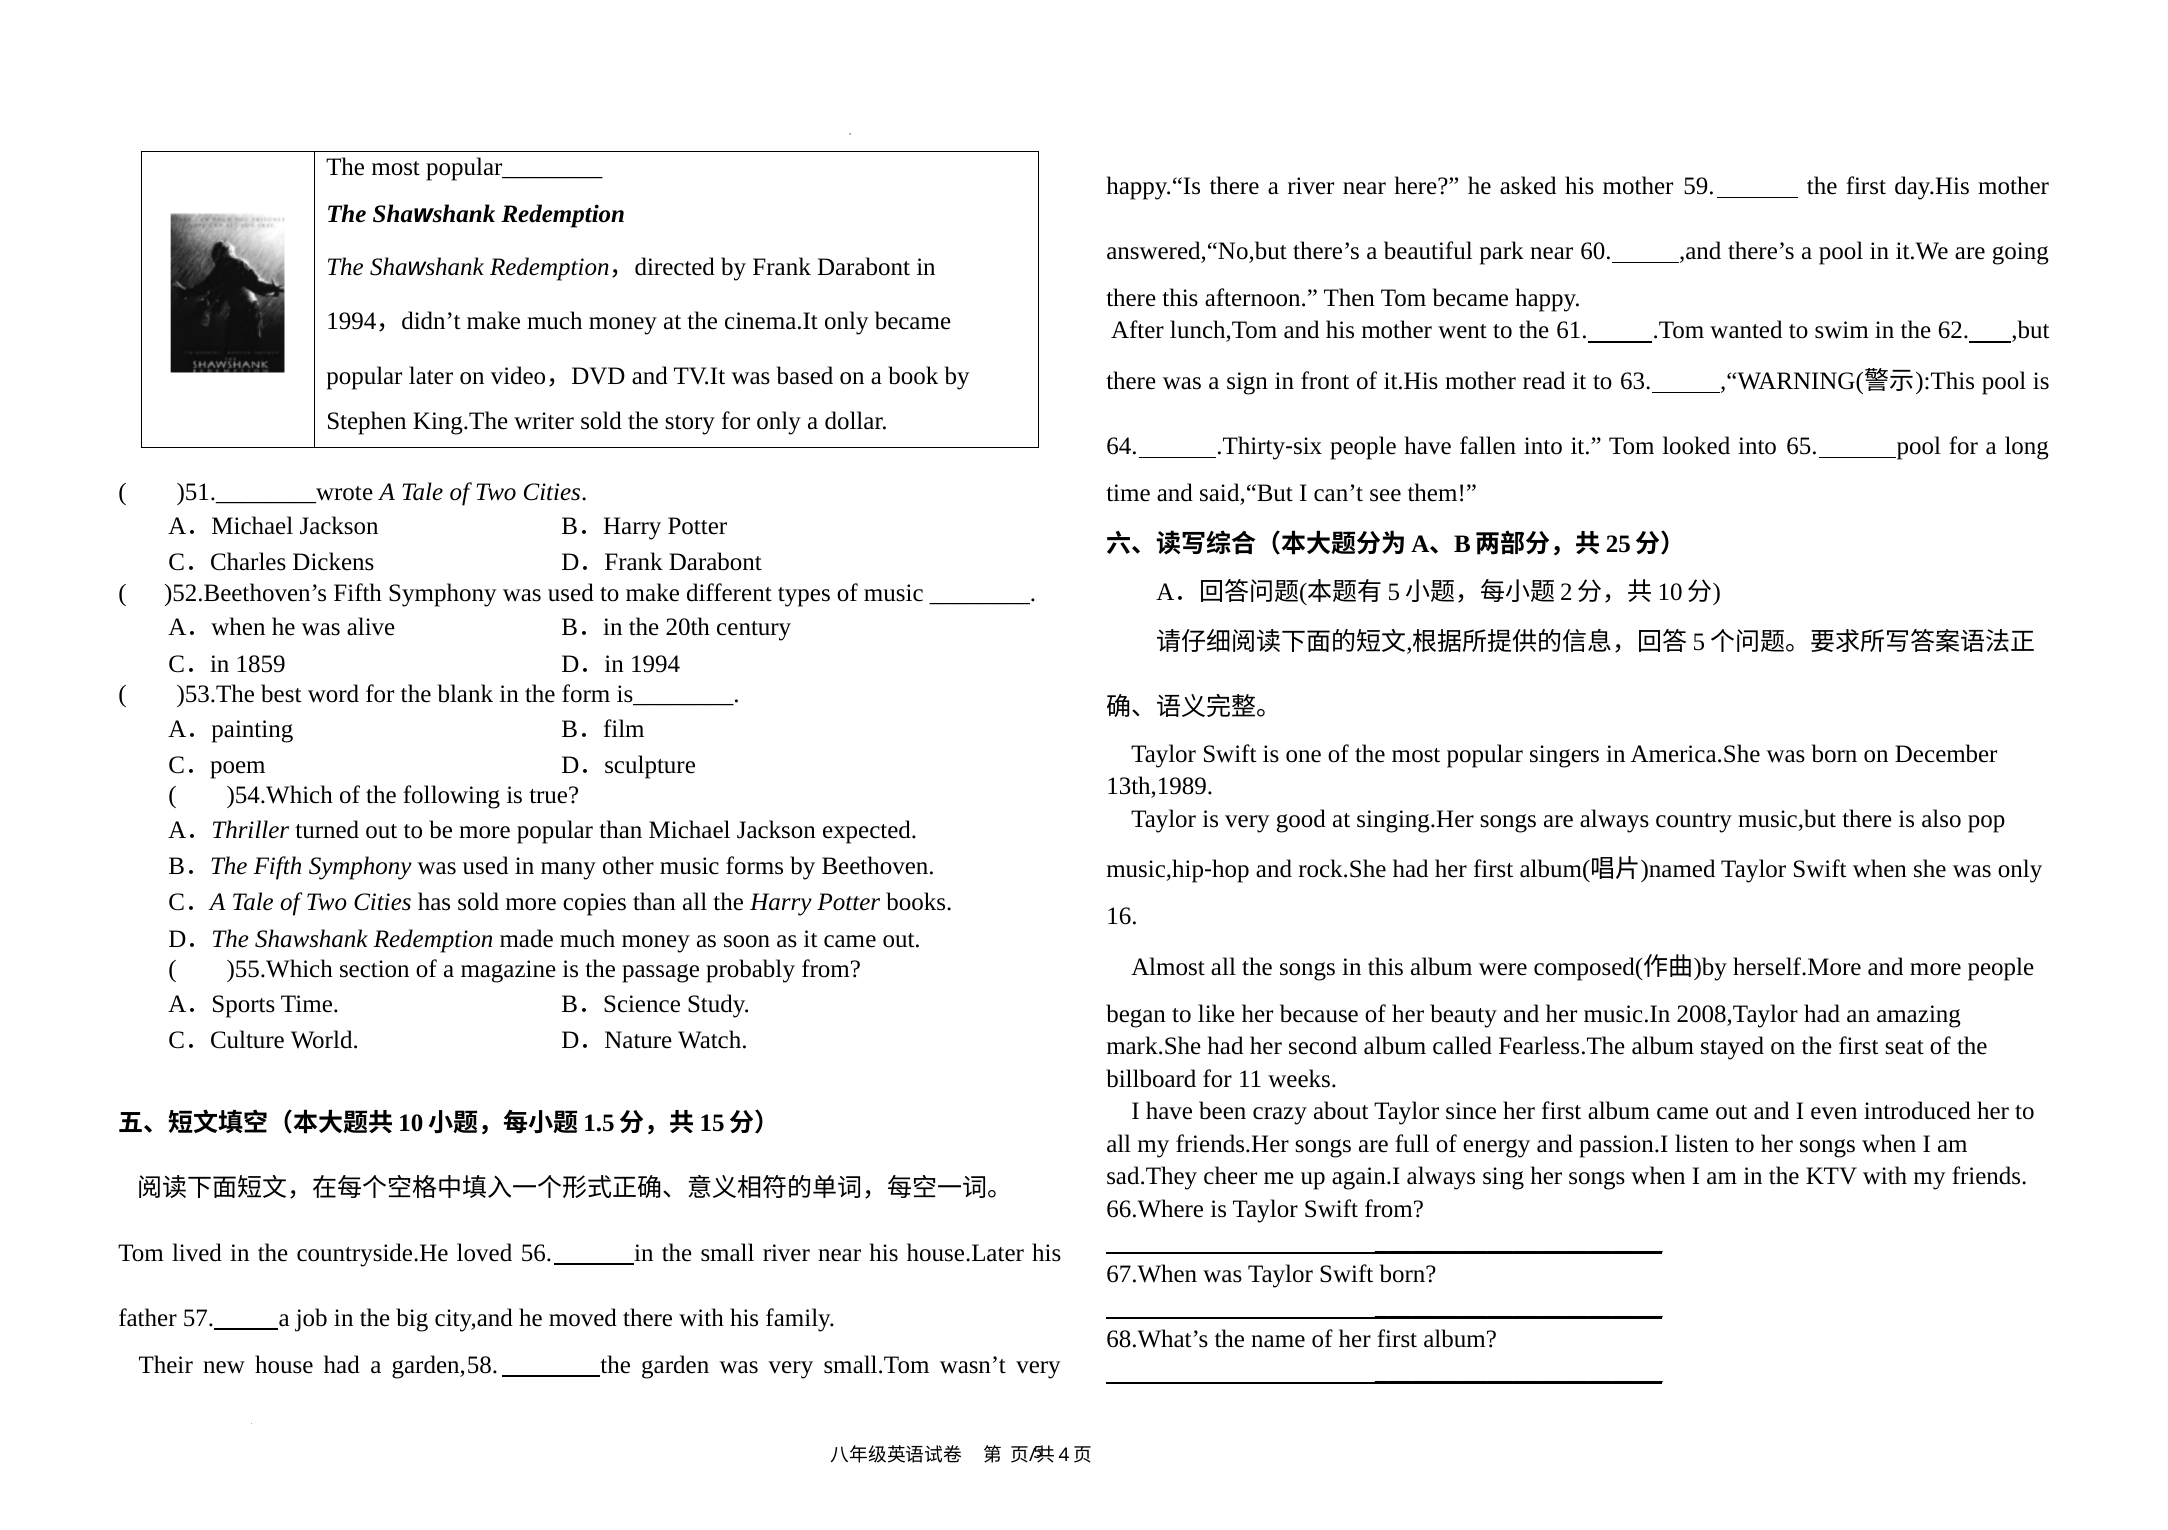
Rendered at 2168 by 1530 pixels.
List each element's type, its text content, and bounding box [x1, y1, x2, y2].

text 阅读下面短文，在每个空格中填入一个形式正确、意义相符的单词，每空一词。 Tom lived in the countryside.He loved 56. in the small river near his house.Later his father 57. a job in the big city,and he moved there with his family. [118, 1153, 1062, 1348]
text 五、短文填空（本大题共10小题，每小题1.5分，共15分） [118, 1088, 1062, 1153]
text B．The Fifth Symphony was used in many other music forms by Beethoven. [118, 846, 1062, 882]
table_cell [142, 152, 314, 447]
list 请仔细阅读下面的短文,根据所提供的信息，回答5个问题。要求所写答案语法正确、语义完整。 [1106, 607, 2049, 737]
list _______________________ [1106, 1289, 2049, 1322]
list 66.Where is Taylor Swift from? [1106, 1192, 2049, 1224]
text A．Sports Time. B．Science Study. [118, 983, 1062, 1019]
text After lunch,Tom and his mother went to the 61. .Tom wanted to swim in the 62. ,but there was a sign in front of it.His mother read it to 63. ,“WARNING(警示):This pool is 64. .Thirty⁃six people have fallen into it.” Tom looked into 65. pool for a long time and said,“But I can’t see them!” [1106, 314, 2049, 509]
text C．in 1859 D．in 1994 [118, 643, 1062, 679]
picture [170, 213, 285, 373]
text A．painting B．film [118, 708, 1062, 744]
text A．Michael Jackson B．Harry Potter [118, 506, 1062, 542]
text A．回答问题(本题有5小题，每小题2分，共10分) [1106, 574, 2049, 607]
text ( )54.Which of the following is true? [118, 781, 1062, 809]
text ( )55.Which section of a magazine is the passage probably from? [118, 954, 1062, 983]
list 68.What’s the name of her first album? [1106, 1322, 2049, 1354]
list 67.When was Taylor Swift born? [1106, 1257, 2049, 1289]
text C．A Tale of Two Cities has sold more copies than all the Harry Potter books. [118, 882, 1062, 918]
list Taylor Swift is one of the most popular singers in America.She was born on December 13th,1989. [1106, 737, 2049, 802]
text C．Charles Dickens D．Frank Darabont [118, 542, 1062, 578]
text D．The Shawshank Redemption made much money as soon as it came out. [118, 918, 1062, 954]
text A．Thriller turned out to be more popular than Michael Jackson expected. [118, 809, 1062, 846]
list _______________________ [1106, 1354, 2049, 1387]
text Their new house had a garden,58. the garden was very small.Tom wasn’t very happy.“Is there a river near here?” he asked his mother 59. the first day.His mother answered,“No,but there’s a beautiful park near 60. ,and there’s a pool in it.We are going there this afternoon.” Then Tom became happy. [1106, 151, 2049, 314]
text C．Culture World. D．Nature Watch. [118, 1019, 1062, 1056]
text 六、读写综合（本大题分为A、B两部分，共25分） [1106, 509, 2049, 574]
list Taylor is very good at singing.Her songs are always country music,but there is also pop music,hip⁃hop and rock.She had her first album(唱片)named Taylor Swift when she was only 16. [1106, 802, 2049, 932]
table_cell The most popular________ The Shawshank Redemption The Shawshank Redemption，directed by Frank Darabont in 1994，didn’t make much money at the cinema.It only became popular later on video，DVD and TV.It was based on a book by Stephen King.The writer sold the story for only a dollar. [315, 152, 1038, 447]
text A．when he was alive B．in the 20th century [118, 607, 1062, 643]
text C．poem D．sculpture [118, 744, 1062, 781]
text ( )51.________wrote A Tale of Two Cities. [118, 477, 1062, 506]
text ( )53.The best word for the blank in the form is________. [118, 679, 1062, 708]
text Their new house had a garden,58. the garden was very small.Tom wasn’t very happy.“Is there a river near here?” he asked his mother 59. the first day.His mother answered,“No,but there’s a beautiful park near 60. ,and there’s a pool in it.We are going there this afternoon.” Then Tom became happy. [118, 1348, 1062, 1381]
list Almost all the songs in this album were composed(作曲)by herself.More and more people began to like her because of her beauty and her music.In 2008,Taylor had an amazing mark.She had her second album called Fearless.The album stayed on the first seat of the billboard for 11 weeks. [1106, 932, 2049, 1094]
text ( )52.Beethoven’s Fifth Symphony was used to make different types of music ________. [118, 578, 1062, 607]
list _______________________ [1106, 1224, 2049, 1257]
list I have been crazy about Taylor since her first album came out and I even introduced her to all my friends.Her songs are full of energy and passion.I listen to her songs when I am sad.They cheer me up again.I always sing her songs when I am in the KTV with my friends. [1106, 1094, 2049, 1192]
